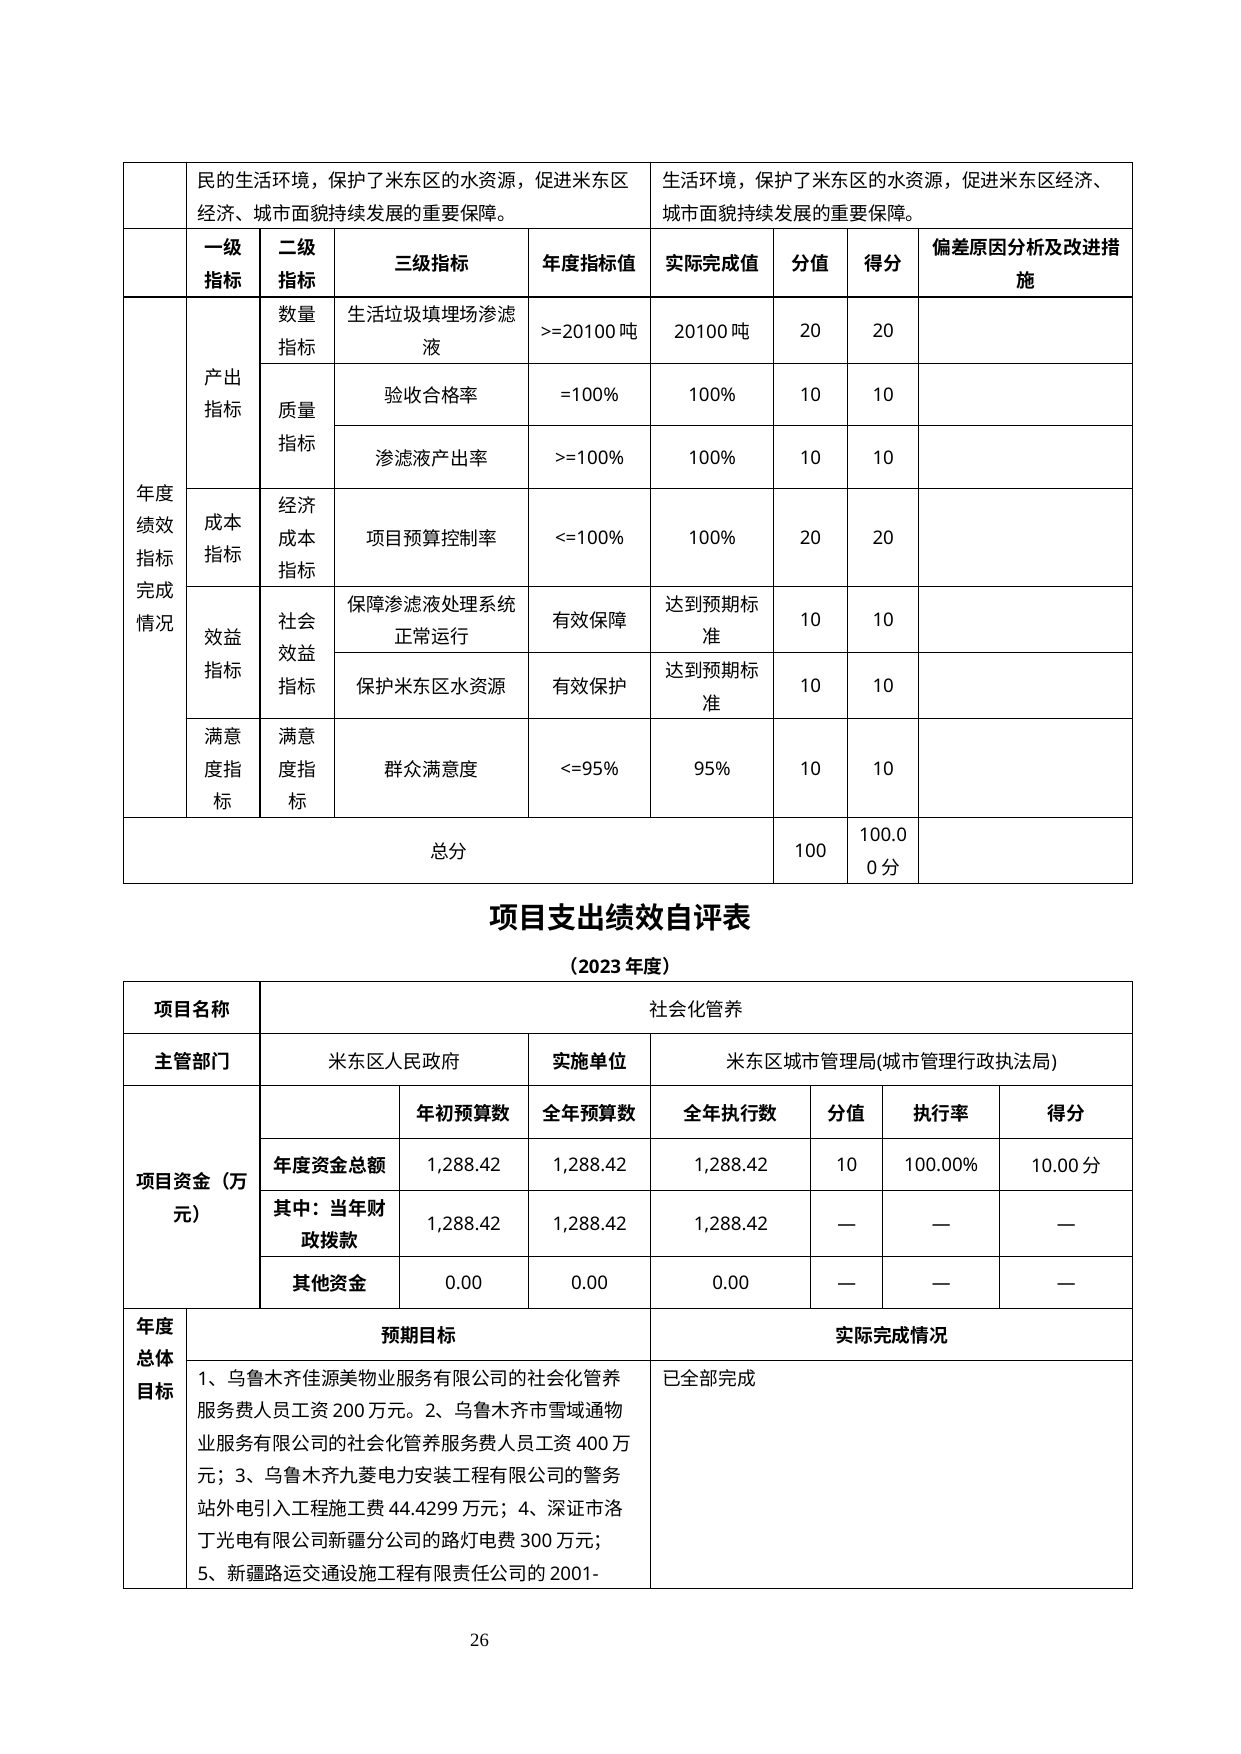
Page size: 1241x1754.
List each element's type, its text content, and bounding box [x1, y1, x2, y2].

table_cell 其他资金 [261, 1257, 399, 1308]
table_cell — [1000, 1191, 1132, 1256]
table_cell 分值 [774, 229, 847, 296]
table_cell [919, 489, 1132, 586]
table_cell [261, 1086, 399, 1137]
table_cell 社会效益指标 [261, 587, 334, 718]
table_cell 保护米东区水资源 [335, 653, 528, 718]
table_cell [919, 818, 1132, 883]
table_cell 20 [774, 298, 847, 362]
table_cell 10 [848, 653, 918, 718]
table_cell 100 [774, 818, 847, 883]
table_cell 0.00 [651, 1257, 810, 1308]
table_cell 预期目标 [187, 1309, 650, 1360]
text （2023年度） [187, 949, 1053, 981]
table_cell [919, 587, 1132, 652]
table_cell 实施单位 [529, 1034, 650, 1085]
table_cell 1,288.42 [400, 1139, 528, 1189]
table_cell 有效保护 [529, 653, 650, 718]
table_cell 偏差原因分析及改进措施 [919, 229, 1132, 296]
table_cell — [883, 1257, 999, 1308]
table_header 项目名称 [124, 982, 259, 1033]
table_cell 渗滤液产出率 [335, 426, 528, 487]
table_cell 效益指标 [187, 587, 259, 718]
table_cell 达到预期标准 [651, 587, 773, 652]
table_cell 20100吨 [651, 298, 773, 362]
table_cell >=20100吨 [529, 298, 650, 362]
table_cell 10 [811, 1139, 882, 1189]
table_cell >=100% [529, 426, 650, 487]
table_cell 保障渗滤液处理系统正常运行 [335, 587, 528, 652]
table_cell 1,288.42 [529, 1139, 650, 1189]
table_cell <=100% [529, 489, 650, 586]
table_cell 成本指标 [187, 489, 259, 586]
table_cell 全年执行数 [651, 1086, 810, 1137]
table_cell 10 [848, 587, 918, 652]
table_cell 10 [848, 719, 918, 817]
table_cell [651, 163, 1132, 228]
table_cell 数量指标 [261, 298, 334, 362]
table_cell 年度绩效指标完成情况 [124, 298, 186, 817]
text 项目支出绩效自评表 [187, 884, 1053, 949]
table_cell 项目资金（万元） [124, 1086, 259, 1308]
table_cell [124, 229, 186, 296]
table_cell 0.00 [529, 1257, 650, 1308]
table_cell 实际完成值 [651, 229, 773, 296]
table_cell =100% [529, 364, 650, 425]
table_cell — [1000, 1257, 1132, 1308]
table_cell 年度指标值 [529, 229, 650, 296]
table_cell — [811, 1191, 882, 1256]
table_cell — [883, 1191, 999, 1256]
table_cell 执行率 [883, 1086, 999, 1137]
table_cell <=95% [529, 719, 650, 817]
table_cell 100% [651, 426, 773, 487]
table_cell 年初预算数 [400, 1086, 528, 1137]
table_cell 100% [651, 489, 773, 586]
table_cell [919, 426, 1132, 487]
table_cell 分值 [811, 1086, 882, 1137]
table_cell 10 [774, 426, 847, 487]
table_cell 100.00% [883, 1139, 999, 1189]
table_cell 已全部完成 [651, 1361, 1132, 1588]
table_cell 1,288.42 [400, 1191, 528, 1256]
table_cell 10 [774, 587, 847, 652]
table_cell — [811, 1257, 882, 1308]
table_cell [187, 163, 650, 228]
table_cell 一级指标 [187, 229, 259, 296]
table_cell 10.00分 [1000, 1139, 1132, 1189]
table_cell 20 [774, 489, 847, 586]
table_cell 1,288.42 [651, 1139, 810, 1189]
table_cell 1,288.42 [651, 1191, 810, 1256]
table_cell 20 [848, 489, 918, 586]
table_cell 质量指标 [261, 364, 334, 487]
table_cell 年度总体目标 [124, 1309, 186, 1588]
table_cell 得分 [848, 229, 918, 296]
table_cell 全年预算数 [529, 1086, 650, 1137]
table_cell 群众满意度 [335, 719, 528, 817]
table_cell 经济成本指标 [261, 489, 334, 586]
table_cell 100% [651, 364, 773, 425]
table_cell 生活垃圾填埋场渗滤液 [335, 298, 528, 362]
table_cell 项目预算控制率 [335, 489, 528, 586]
table_cell 1,288.42 [529, 1191, 650, 1256]
table_cell 满意度指标 [261, 719, 334, 817]
table_cell 米东区人民政府 [261, 1034, 528, 1085]
table_cell [919, 719, 1132, 817]
table_cell 有效保障 [529, 587, 650, 652]
table_cell 0.00 [400, 1257, 528, 1308]
table_cell 10 [774, 653, 847, 718]
table_cell 米东区城市管理局(城市管理行政执法局) [651, 1034, 1132, 1085]
table_cell 主管部门 [124, 1034, 259, 1085]
table_cell 达到预期标准 [651, 653, 773, 718]
table_cell 年度资金总额 [261, 1139, 399, 1189]
table_cell 总分 [124, 818, 773, 883]
table_cell 实际完成情况 [651, 1309, 1132, 1360]
table_cell 得分 [1000, 1086, 1132, 1137]
table_cell [919, 653, 1132, 718]
table_cell 满意度指标 [187, 719, 259, 817]
table_cell 其中：当年财政拨款 [261, 1191, 399, 1256]
table_header 社会化管养 [261, 982, 1132, 1033]
table_cell 验收合格率 [335, 364, 528, 425]
table_cell 三级指标 [335, 229, 528, 296]
table_cell 100.00分 [848, 818, 918, 883]
table_cell 10 [774, 719, 847, 817]
table_cell 95% [651, 719, 773, 817]
table_cell 20 [848, 298, 918, 362]
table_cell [187, 1361, 650, 1588]
table_cell 二级指标 [261, 229, 334, 296]
table_cell 10 [848, 426, 918, 487]
table_cell 10 [848, 364, 918, 425]
table_cell 产出指标 [187, 298, 259, 487]
table_cell [919, 298, 1132, 362]
table_cell 10 [774, 364, 847, 425]
table_cell [919, 364, 1132, 425]
